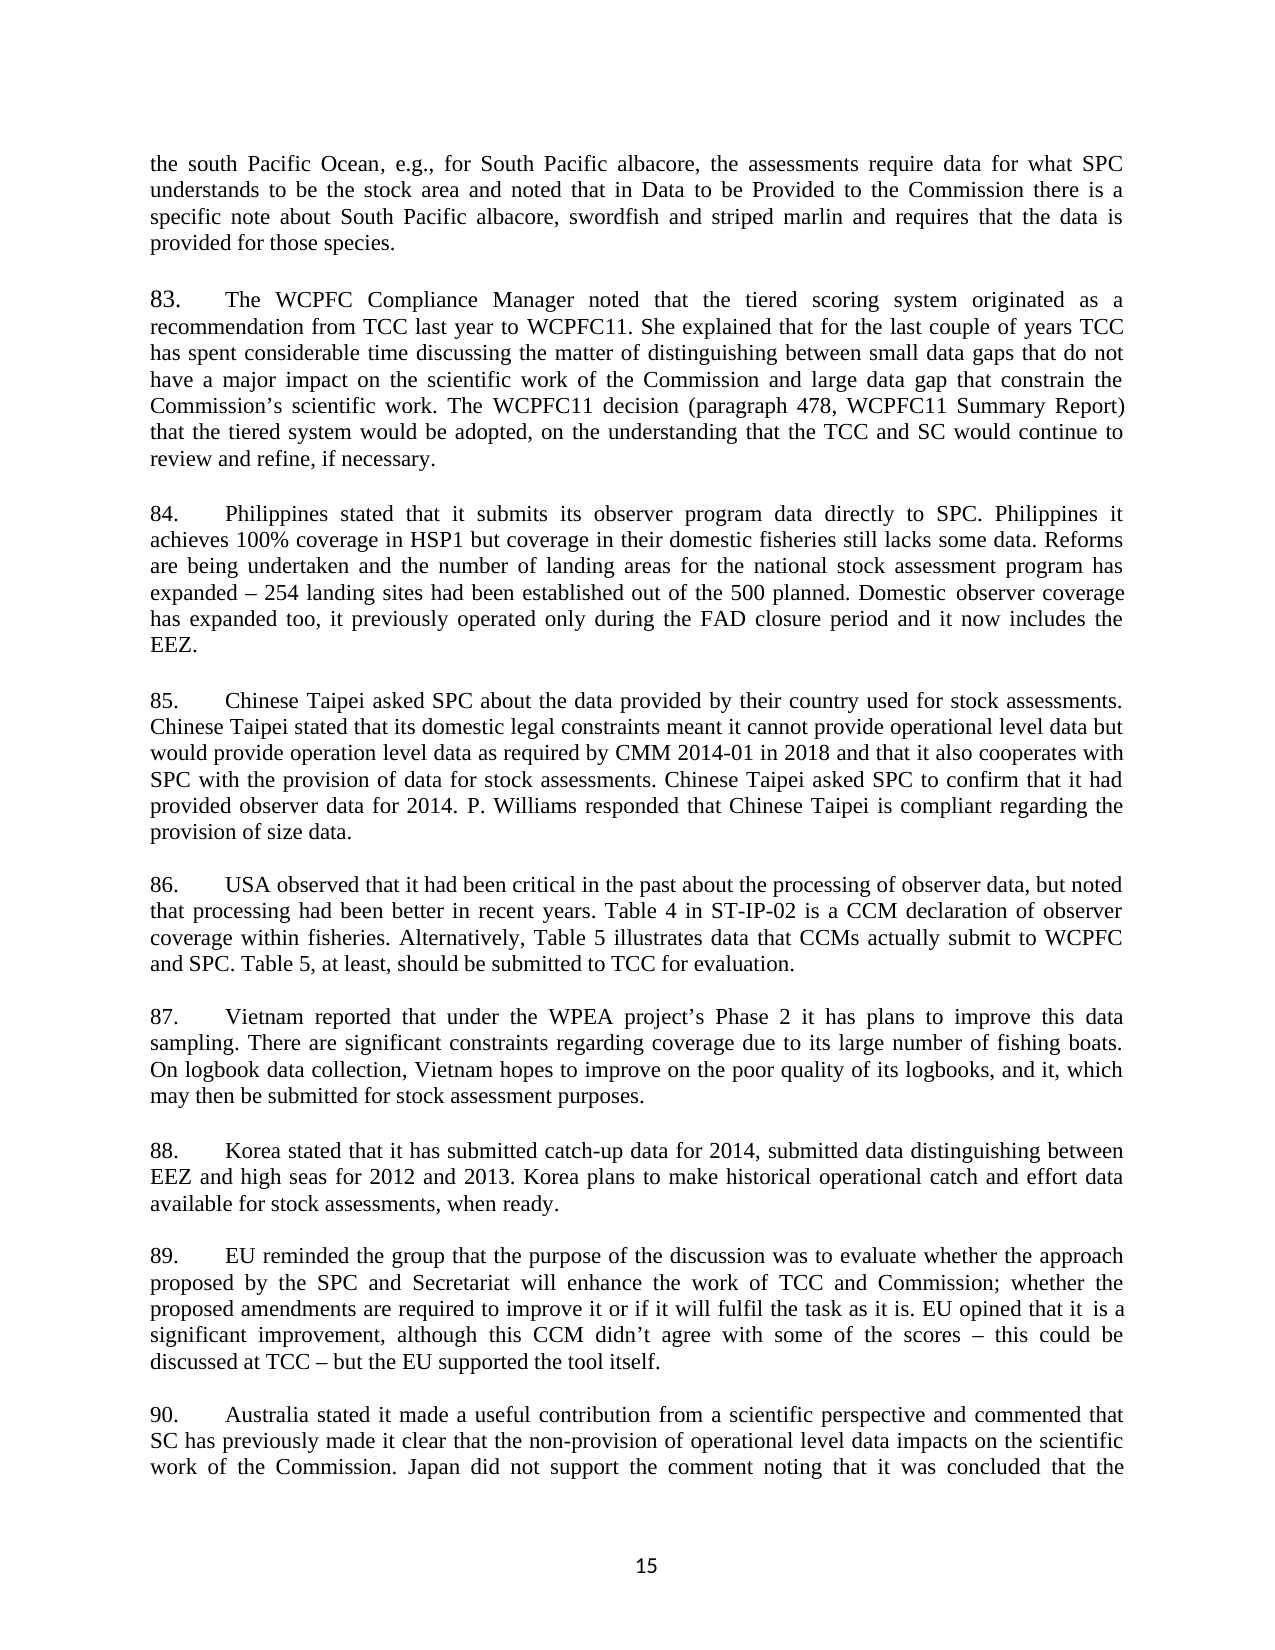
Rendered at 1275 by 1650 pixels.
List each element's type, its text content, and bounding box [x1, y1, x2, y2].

list USA observed that it had been critical in the past about the processing of observer data, but noted that processing had been better in recent years. Table 4 in ST-IP-02 is a CCM declaration of observer coverage within fisheries. Alternatively, Table 5 illustrates data that CCMs actually submit to WCPFC and SPC. Table 5, at least, should be submitted to TCC for evaluation. [150, 871, 1125, 977]
list EU reminded the group that the purpose of the discussion was to evaluate whether the approach proposed by the SPC and Secretariat will enhance the work of TCC and Commission; whether the proposed amendments are required to improve it or if it will fulfil the task as it is. EU opined that it is a significant improvement, although this CCM didn’t agree with some of the scores – this could be discussed at TCC – but the EU supported the tool itself. [150, 1242, 1125, 1374]
list The WCPFC Compliance Manager noted that the tiered scoring system originated as a recommendation from TCC last year to WCPFC11. She explained that for the last couple of years TCC has spent considerable time discussing the matter of distinguishing between small data gaps that do not have a major impact on the scientific work of the Commission and large data gap that constrain the Commission’s scientific work. The WCPFC11 decision (paragraph 478, WCPFC11 Summary Report) that the tiered system would be adopted, on the understanding that the TCC and SC would continue to review and refine, if necessary. [150, 284, 1125, 471]
list Philippines stated that it submits its observer program data directly to SPC. Philippines it achieves 100% coverage in HSP1 but coverage in their domestic fisheries still lacks some data. Reforms are being undertaken and the number of landing areas for the national stock assessment program has expanded – 254 landing sites had been established out of the 500 planned. Domestic observer coverage has expanded too, it previously operated only during the FAD closure period and it now includes the EEZ. [150, 500, 1125, 658]
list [150, 150, 1125, 255]
list Vietnam reported that under the WPEA project’s Phase 2 it has plans to improve this data sampling. There are significant constraints regarding coverage due to its large number of fishing boats. On logbook data collection, Vietnam hopes to improve on the poor quality of its logbooks, and it, which may then be submitted for stock assessment purposes. [150, 1003, 1125, 1108]
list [150, 1401, 1125, 1480]
list Chinese Taipei asked SPC about the data provided by their country used for stock assessments. Chinese Taipei stated that its domestic legal constraints meant it cannot provide operational level data but would provide operation level data as required by CMM 2014-01 in 2018 and that it also cooperates with SPC with the provision of data for stock assessments. Chinese Taipei asked SPC to confirm that it had provided observer data for 2014. P. Williams responded that Chinese Taipei is compliant regarding the provision of size data. [150, 687, 1125, 845]
list Korea stated that it has submitted catch-up data for 2014, submitted data distinguishing between EEZ and high seas for 2012 and 2013. Korea plans to make historical operational catch and effort data available for stock assessments, when ready. [150, 1137, 1125, 1216]
